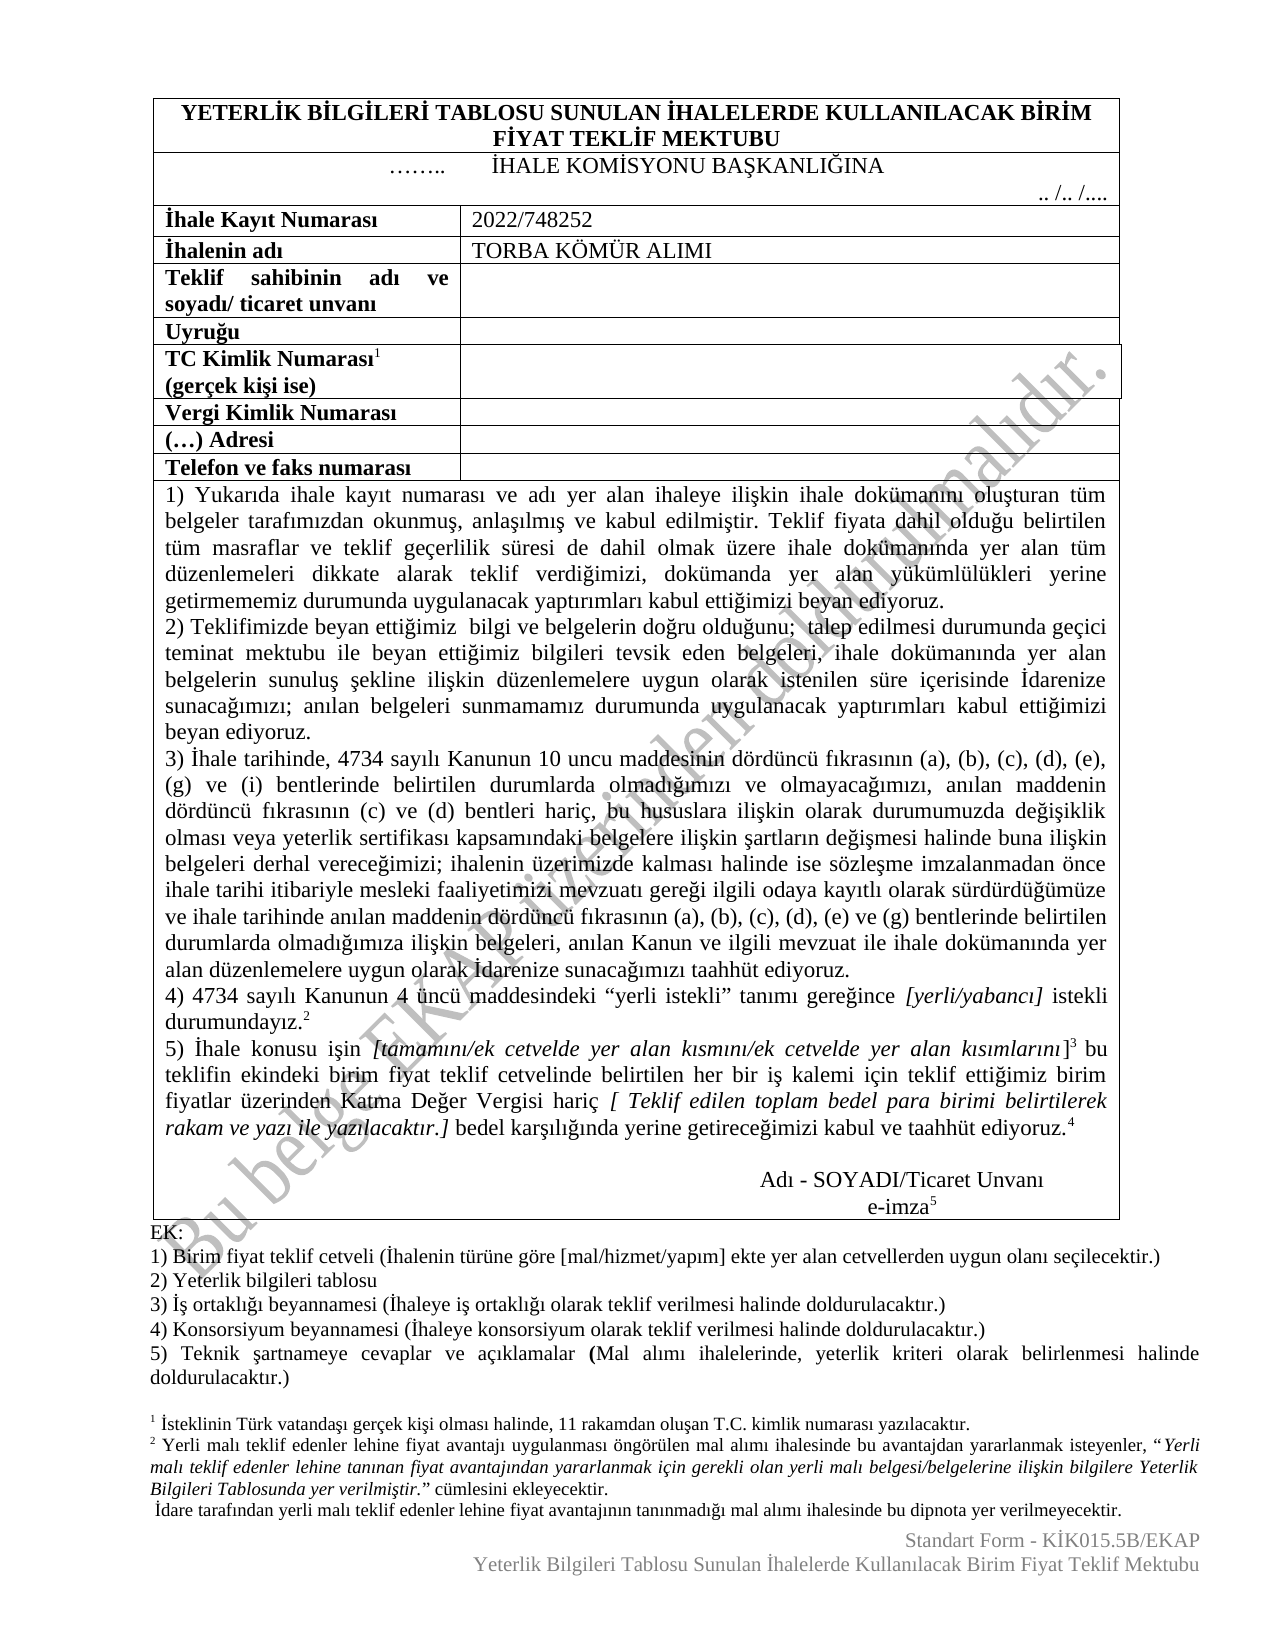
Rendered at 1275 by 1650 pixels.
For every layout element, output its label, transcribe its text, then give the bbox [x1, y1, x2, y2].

table_cell Telefon ve faks numarası [154, 454, 460, 480]
table_cell 2022/748252 [461, 206, 1119, 236]
text 2) Yeterlik bilgileri tablosu [75, 1268, 1200, 1292]
table_cell Uyruğu [154, 318, 460, 344]
table_cell [461, 318, 1119, 344]
text 1 İsteklinin Türk vatandaşı gerçek kişi olması halinde, 11 rakamdan oluşan T.C. kimlik numarası yazılacaktır. [150, 1413, 1200, 1434]
text 2 Yerli malı teklif edenler lehine fiyat avantajı uygulanması öngörülen mal alımı ihalesinde bu avantajdan yararlanmak isteyenler, “Yerli malı teklif edenler lehine tanınan fiyat avantajından yararlanmak için gerekli olan yerli malı belgesi/belgelerine ilişkin bilgilere Yeterlik Bilgileri Tablosunda yer verilmiştir.” cümlesini ekleyecektir. [150, 1434, 1200, 1499]
table_cell İhale Kayıt Numarası [154, 206, 460, 236]
table_cell İhalenin adı [154, 237, 460, 263]
text 4) Konsorsiyum beyannamesi (İhaleye konsorsiyum olarak teklif verilmesi halinde doldurulacaktır.) [75, 1316, 1200, 1341]
table_cell [461, 264, 1119, 317]
table_cell TORBA KÖMÜR ALIMI [461, 237, 1119, 263]
text İdare tarafından yerli malı teklif edenler lehine fiyat avantajının tanınmadığı mal alımı ihalesinde bu dipnota yer verilmeyecektir. [150, 1499, 1200, 1521]
table_header YETERLİK BİLGİLERİ TABLOSU SUNULAN İHALELERDE KULLANILACAK BİRİM FİYAT TEKLİF MEKTUBU [154, 99, 1119, 152]
table_cell …….. İHALE KOMİSYONU BAŞKANLIĞINA .. /.. /.... [154, 153, 1119, 205]
table_cell [461, 345, 1121, 398]
table_cell [461, 426, 1119, 453]
text 3) İş ortaklığı beyannamesi (İhaleye iş ortaklığı olarak teklif verilmesi halinde doldurulacaktır.) [75, 1292, 1200, 1316]
table_cell [461, 399, 1119, 425]
text EK: [75, 1220, 1200, 1244]
table_cell TC Kimlik Numarası1 (gerçek kişi ise) [154, 345, 460, 398]
table_cell Teklif sahibinin adı ve soyadı/ ticaret unvanı [154, 264, 460, 317]
text 1) Birim fiyat teklif cetveli (İhalenin türüne göre [mal/hizmet/yapım] ekte yer alan cetvellerden uygun olanı seçilecektir.) [75, 1244, 1200, 1268]
table_cell [461, 454, 1119, 480]
table_cell (…) Adresi [154, 426, 460, 453]
text 5) Teknik şartnameye cevaplar ve açıklamalar (Mal alımı ihalelerinde, yeterlik kriteri olarak belirlenmesi halinde doldurulacaktır.) [150, 1341, 1200, 1389]
table_cell 1) Yukarıda ihale kayıt numarası ve adı yer alan ihaleye ilişkin ihale dokümanını oluşturan tüm belgeler tarafımızdan okunmuş, anlaşılmış ve kabul edilmiştir. Teklif fiyata dahil olduğu belirtilen tüm masraflar ve teklif geçerlilik süresi de dahil olmak üzere ihale dokümanında yer alan tüm düzenlemeleri dikkate alarak teklif verdiğimizi, dokümanda yer alan yükümlülükleri yerine getirmememiz durumunda uygulanacak yaptırımları kabul ettiğimizi beyan ediyoruz. 2) Teklifimizde beyan ettiğimiz bilgi ve belgelerin doğru olduğunu; talep edilmesi durumunda geçici teminat mektubu ile beyan ettiğimiz bilgileri tevsik eden belgeleri, ihale dokümanında yer alan belgelerin sunuluş şekline ilişkin düzenlemelere uygun olarak istenilen süre içerisinde İdarenize sunacağımızı; anılan belgeleri sunmamamız durumunda uygulanacak yaptırımları kabul ettiğimizi beyan ediyoruz. 3) İhale tarihinde, 4734 sayılı Kanunun 10 uncu maddesinin dördüncü fıkrasının (a), (b), (c), (d), (e), (g) ve (i) bentlerinde belirtilen durumlarda olmadığımızı ve olmayacağımızı, anılan maddenin dördüncü fıkrasının (c) ve (d) bentleri hariç, bu hususlara ilişkin olarak durumumuzda değişiklik olması veya yeterlik sertifikası kapsamındaki belgelere ilişkin şartların değişmesi halinde buna ilişkin belgeleri derhal vereceğimizi; ihalenin üzerimizde kalması halinde ise sözleşme imzalanmadan önce ihale tarihi itibariyle mesleki faaliyetimizi mevzuatı gereği ilgili odaya kayıtlı olarak sürdürdüğümüze ve ihale tarihinde anılan maddenin dördüncü fıkrasının (a), (b), (c), (d), (e) ve (g) bentlerinde belirtilen durumlarda olmadığımıza ilişkin belgeleri, anılan Kanun ve ilgili mevzuat ile ihale dokümanında yer alan düzenlemelere uygun olarak İdarenize sunacağımızı taahhüt ediyoruz. 4) 4734 sayılı Kanunun 4 üncü maddesindeki “yerli istekli” tanımı gereğince [yerli/yabancı] istekli durumundayız.2 5) İhale konusu işin [tamamını/ek cetvelde yer alan kısmını/ek cetvelde yer alan kısımlarını]3 bu teklifin ekindeki birim fiyat teklif cetvelinde belirtilen her bir iş kalemi için teklif ettiğimiz birim fiyatlar üzerinden Katma Değer Vergisi hariç [ Teklif edilen toplam bedel para birimi belirtilerek rakam ve yazı ile yazılacaktır.] bedel karşılığında yerine getireceğimizi kabul ve taahhüt ediyoruz.4 Adı - SOYADI/Ticaret Unvanı e-imza5 [154, 481, 1119, 1219]
table_cell Vergi Kimlik Numarası [154, 399, 460, 425]
